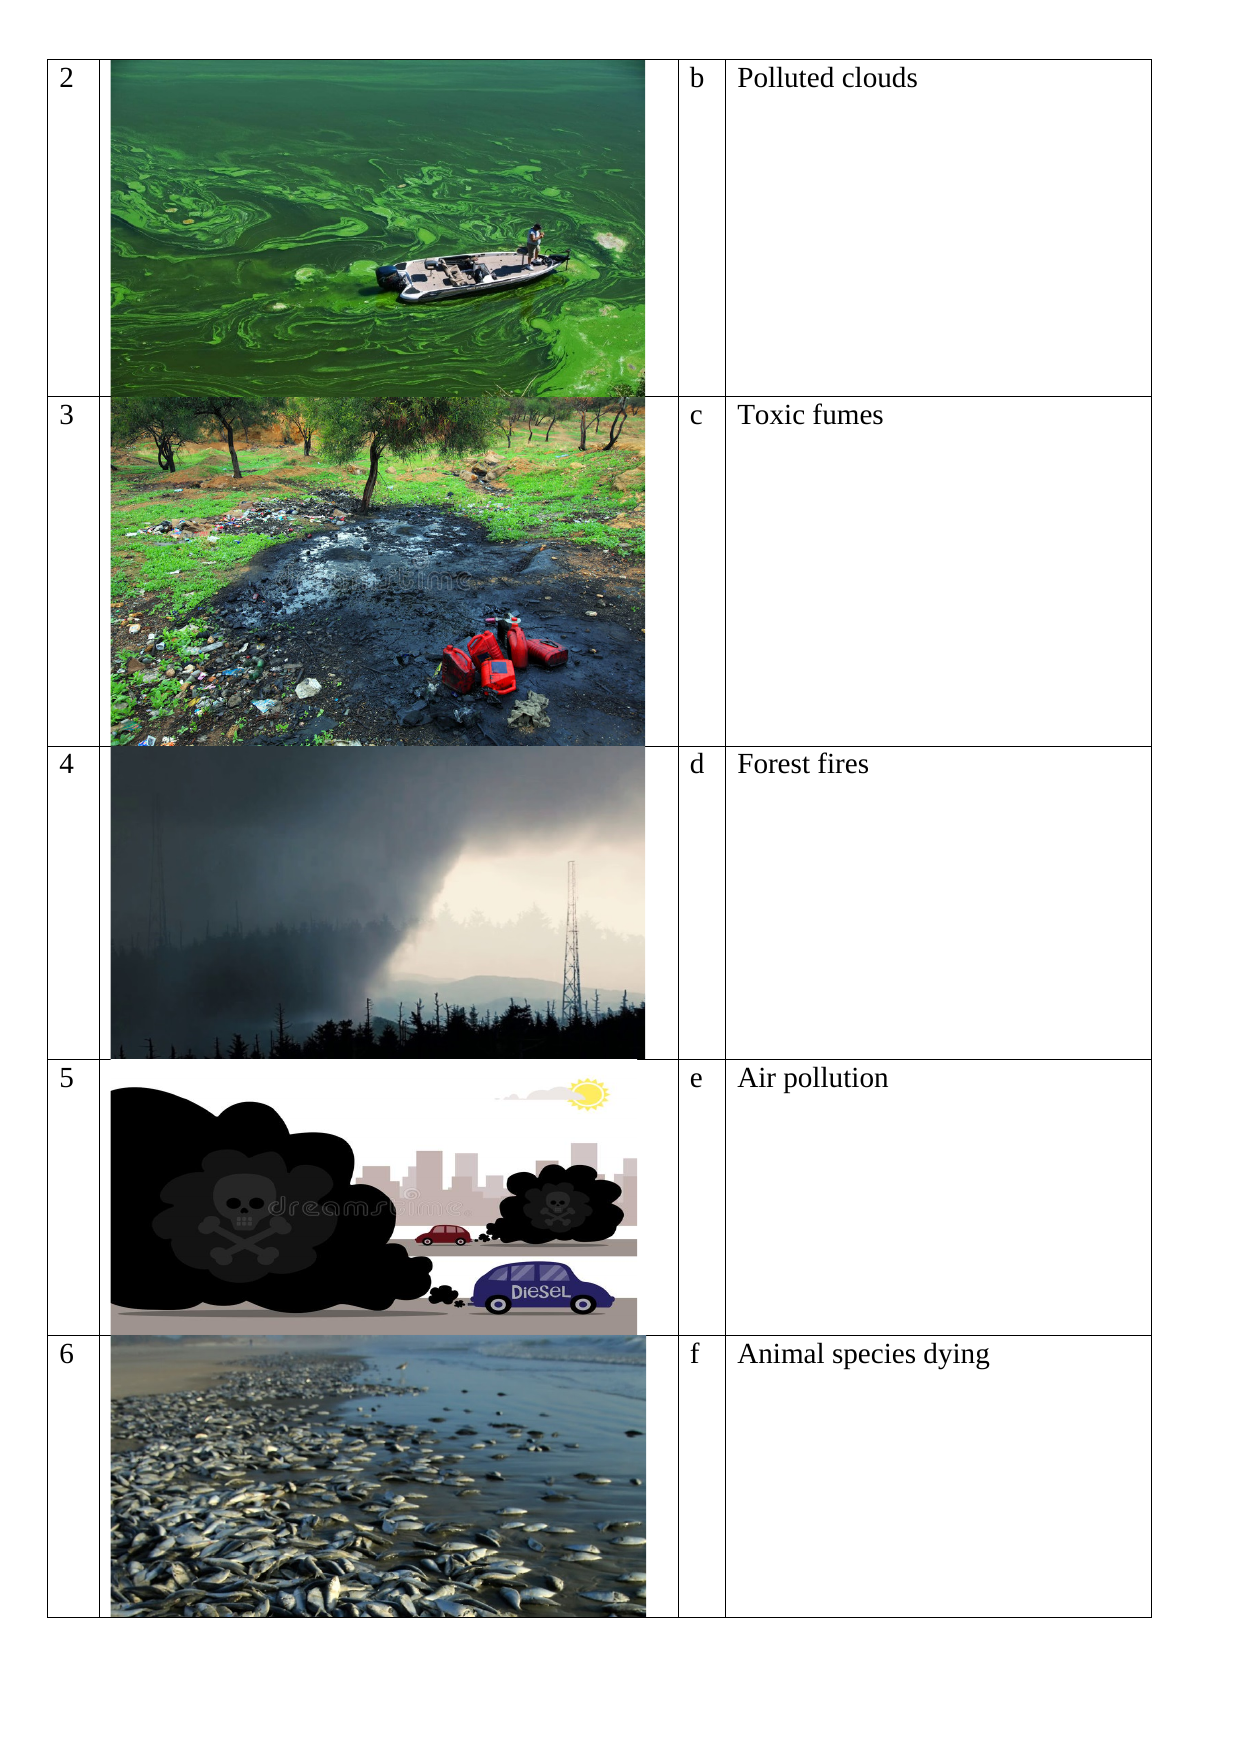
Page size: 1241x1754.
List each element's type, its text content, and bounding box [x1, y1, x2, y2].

table_cell [647, 1336, 678, 1617]
table_cell 6 [48, 1336, 99, 1617]
table_cell [100, 397, 110, 746]
table_cell [100, 1336, 110, 1617]
picture [110, 60, 647, 1617]
table_cell [100, 747, 110, 1059]
table_cell 2 [48, 60, 99, 396]
table_cell 5 [48, 1060, 99, 1335]
table_cell Polluted clouds [726, 60, 1151, 396]
table_cell [646, 747, 678, 1059]
table_cell [638, 1060, 678, 1335]
table_cell Air pollution [726, 1060, 1151, 1335]
table_cell Forest fires [726, 747, 1151, 1059]
table_cell b [679, 60, 725, 396]
table_cell e [679, 1060, 725, 1335]
table_cell 3 [48, 397, 99, 746]
table_cell [646, 60, 678, 396]
table_cell f [679, 1336, 725, 1617]
table_cell d [679, 747, 725, 1059]
table_cell Toxic fumes [726, 397, 1151, 746]
table_cell 4 [48, 747, 99, 1059]
table_cell [100, 60, 110, 396]
table_cell [100, 1060, 110, 1335]
table_cell Animal species dying [726, 1336, 1151, 1617]
table_cell [646, 397, 678, 746]
table_cell c [679, 397, 725, 746]
